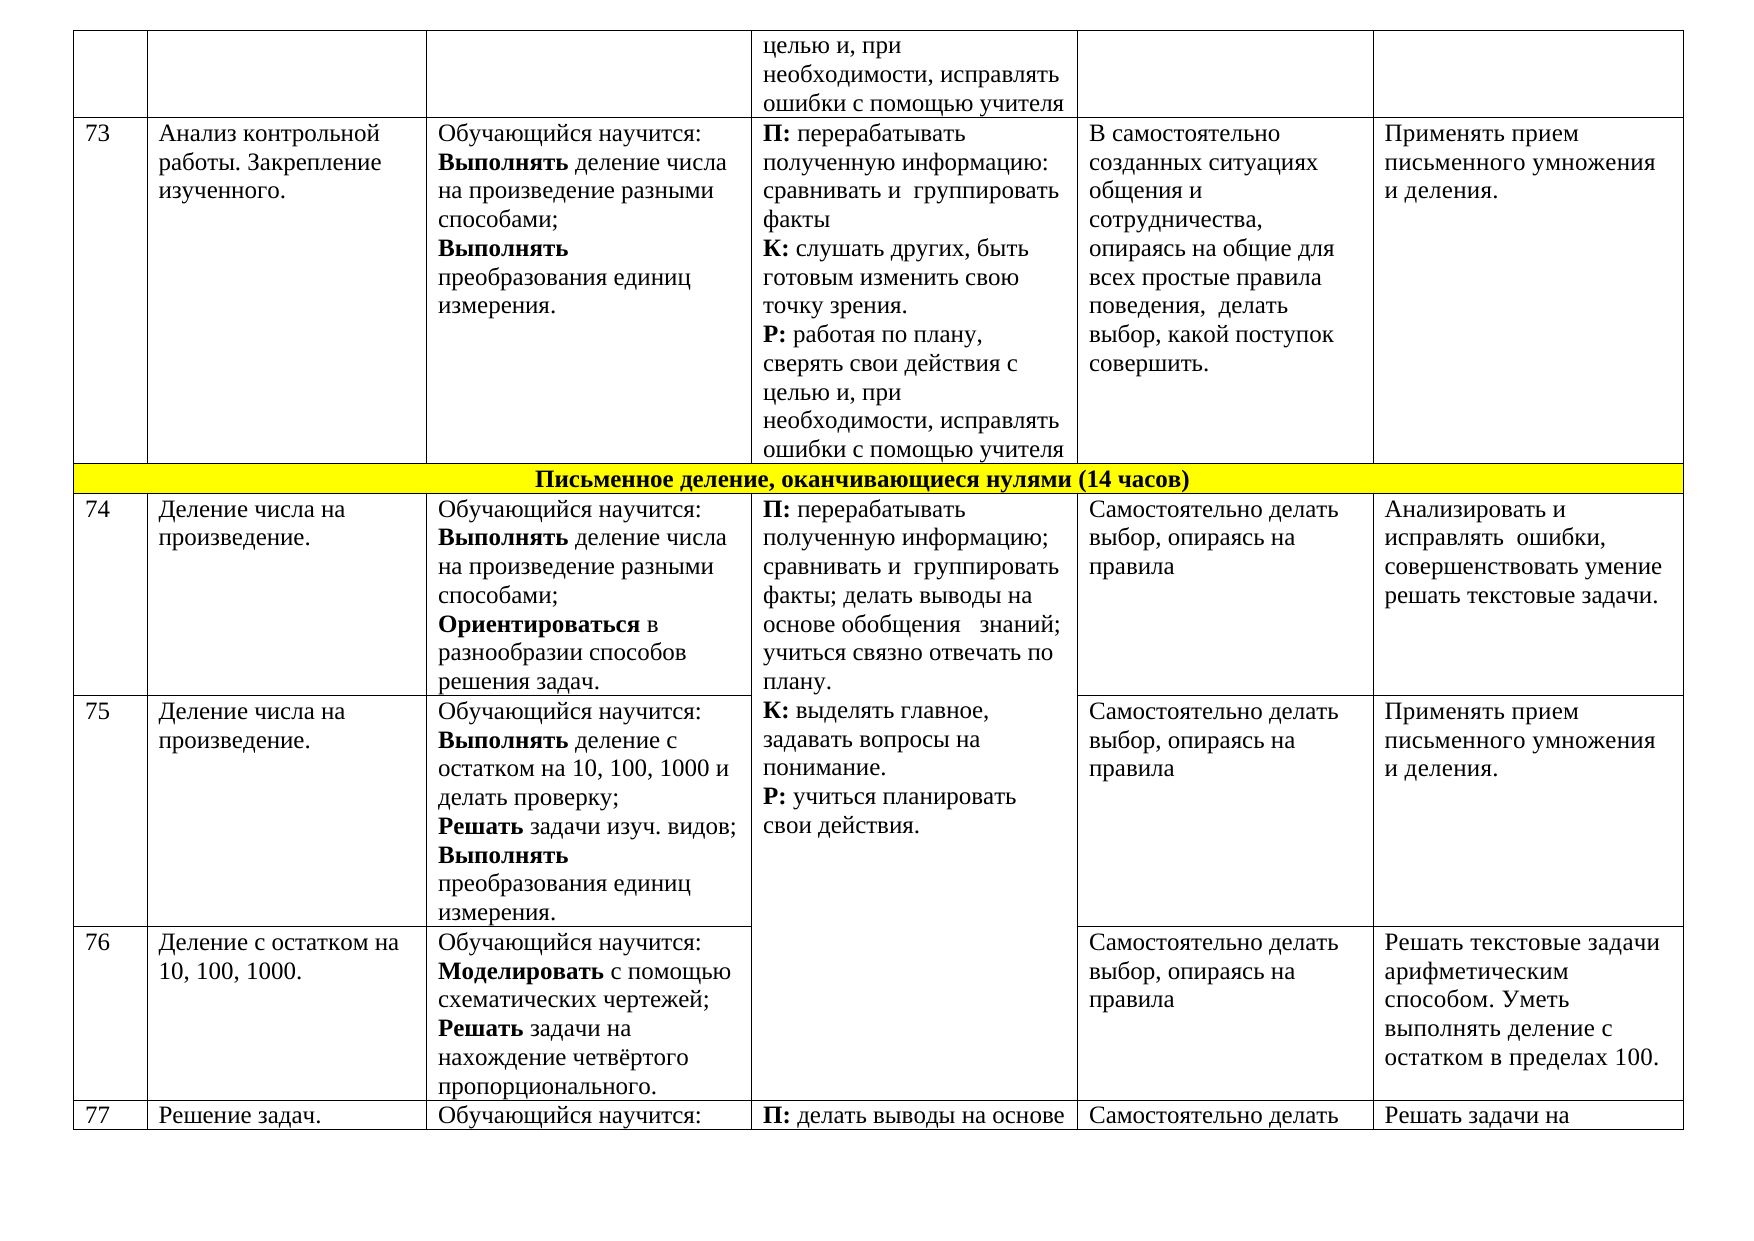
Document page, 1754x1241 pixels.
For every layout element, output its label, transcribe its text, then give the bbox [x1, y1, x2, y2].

table_cell Деление числа на произведение. [148, 696, 426, 926]
table_cell 72 [74, 31, 147, 117]
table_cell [148, 1101, 426, 1129]
table_cell Деление числа на произведение. [148, 494, 426, 695]
table_cell Самостоятельно делать выбор, опираясь на правила [1078, 494, 1373, 695]
table_cell Применять прием письменного умножения и деления. [1374, 696, 1683, 926]
table_cell 73 [74, 118, 147, 463]
table_cell 77 [74, 1101, 147, 1129]
table_cell П: перерабатывать полученную информацию; сравнивать и группировать факты; делать выводы на основе обобщения знаний; учиться связно отвечать по плану. К: выделять главное, задавать вопросы на понимание. Р: учиться планировать свои действия. [752, 494, 1077, 1099]
table_cell Анализировать и исправлять ошибки, совершенствовать умение решать текстовые задачи. [1374, 494, 1683, 695]
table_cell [1078, 31, 1373, 117]
table_cell Обучающийся научится: Выполнять деление числа на произведение разными способами; Выполнять преобразования единиц измерения. [427, 118, 751, 463]
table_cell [752, 1101, 1077, 1129]
table_cell П: перерабатывать полученную информацию: сравнивать и группировать факты К: слушать других, быть готовым изменить свою точку зрения. Р: работая по плану, сверять свои действия с целью и, при необходимости, исправлять ошибки с помощью учителя [752, 118, 1077, 463]
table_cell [1078, 1101, 1373, 1129]
table_cell 75 [74, 696, 147, 926]
table_cell Применять прием письменного умножения и деления. [1374, 118, 1683, 463]
table_cell Анализ контрольной работы. Закрепление изученного. [148, 118, 426, 463]
table_cell 76 [74, 927, 147, 1099]
table_cell Самостоятельно делать выбор, опираясь на правила [1078, 696, 1373, 926]
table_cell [752, 31, 1077, 117]
table_cell Деление с остатком на 10, 100, 1000. [148, 927, 426, 1099]
table_cell Обучающийся научится: Моделировать с помощью схематических чертежей; Решать задачи на нахождение четвёртого пропорционального. [427, 927, 751, 1099]
table_cell Обучающийся научится: Выполнять деление с остатком на 10, 100, 1000 и делать проверку; Решать задачи изуч. видов; Выполнять преобразования единиц измерения. [427, 696, 751, 926]
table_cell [427, 31, 751, 117]
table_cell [427, 1101, 751, 1129]
table_cell . [1374, 31, 1683, 117]
table_cell В самостоятельно созданных ситуациях общения и сотрудничества, опираясь на общие для всех простые правила поведения, делать выбор, какой поступок совершить. [1078, 118, 1373, 463]
table_cell Письменное деление, оканчивающиеся нулями (14 часов) [74, 464, 1683, 493]
table_cell Решать текстовые задачи арифметическим способом. Уметь выполнять деление с остатком в пределах 100. [1374, 927, 1683, 1099]
table_cell 74 [74, 494, 147, 695]
table_cell Самостоятельно делать выбор, опираясь на правила [1078, 927, 1373, 1099]
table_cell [1374, 1101, 1683, 1129]
table_cell Обучающийся научится: Выполнять деление числа на произведение разными способами; Ориентироваться в разнообразии способов решения задач. [427, 494, 751, 695]
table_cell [148, 31, 426, 117]
